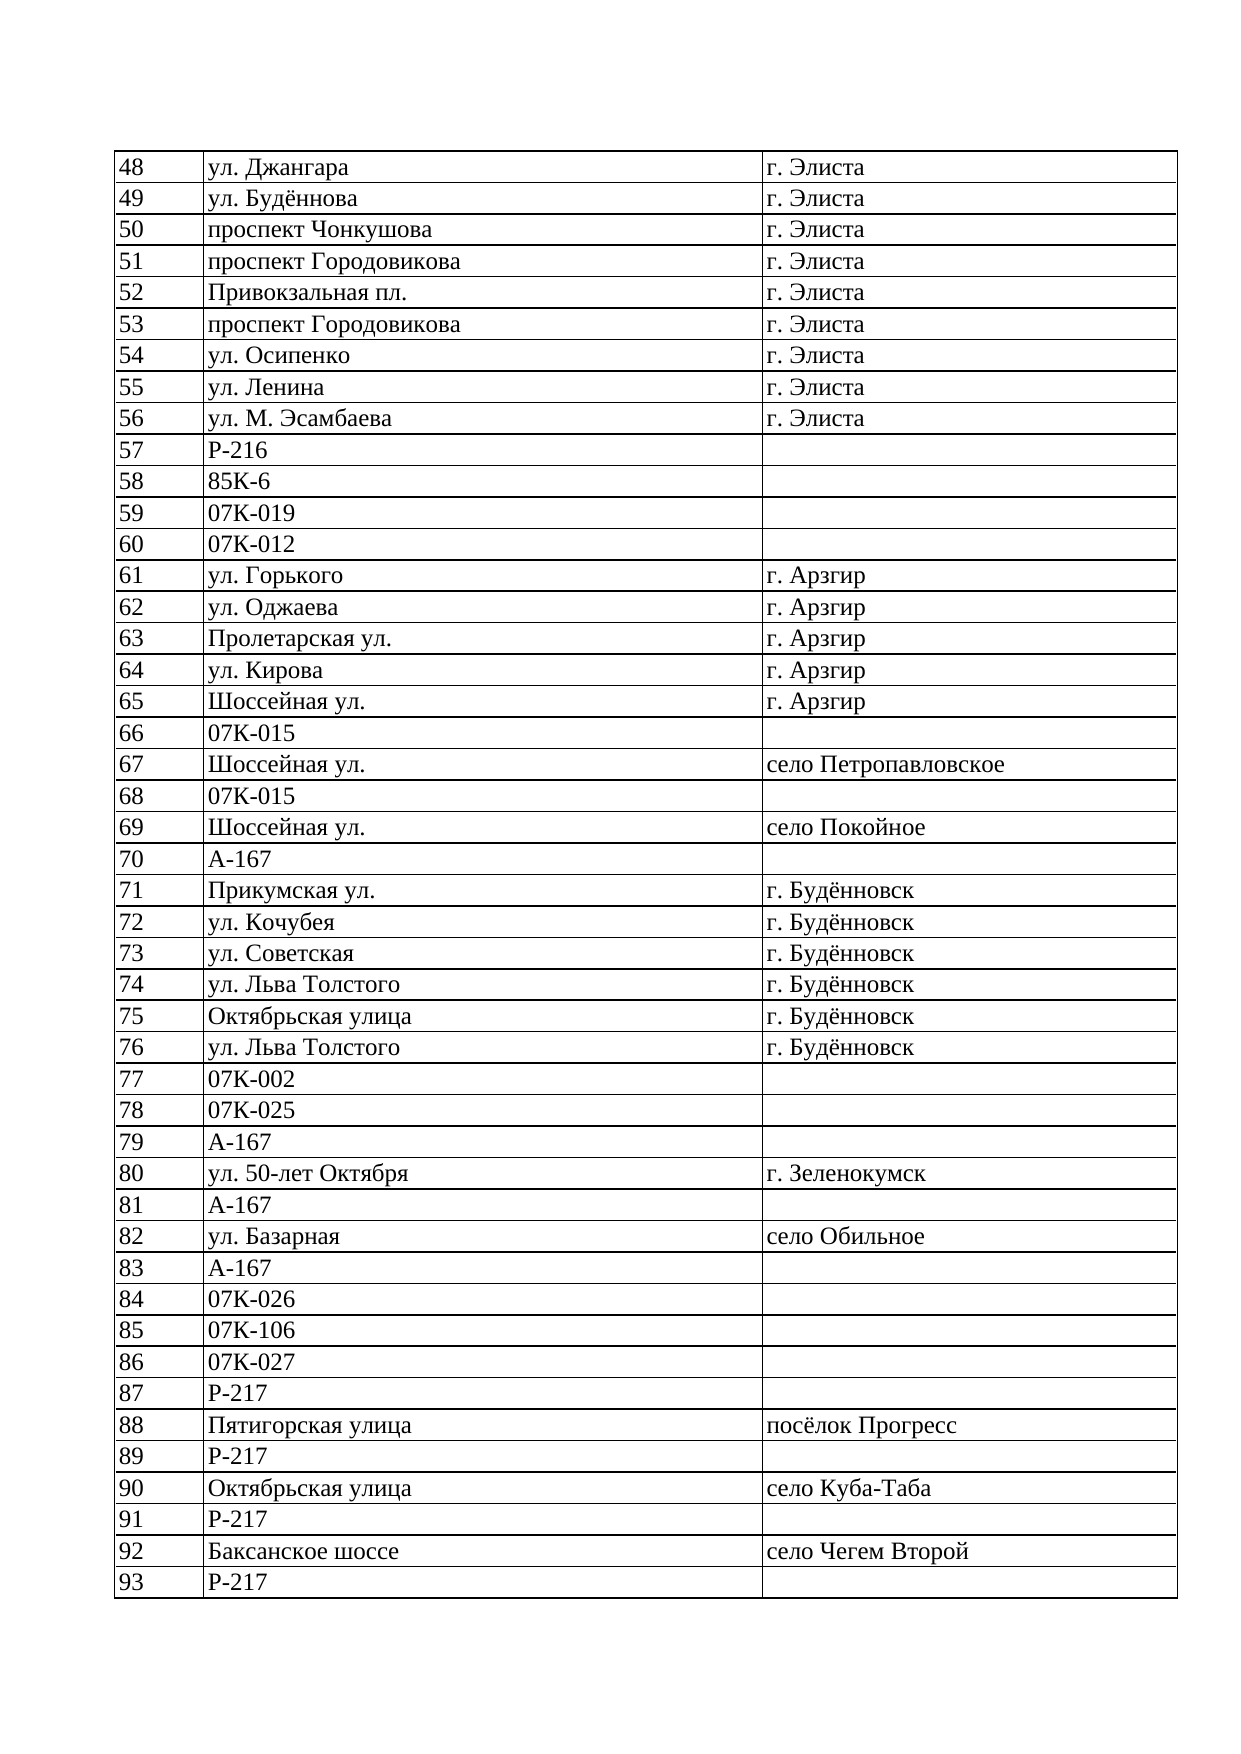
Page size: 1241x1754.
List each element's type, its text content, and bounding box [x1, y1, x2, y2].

table_cell [763, 1062, 1177, 1094]
table_cell [763, 528, 1177, 559]
table_cell 90 [115, 1472, 203, 1503]
table_cell 65 [115, 686, 203, 716]
table_cell г. Будённовск [763, 905, 1177, 936]
table_cell Шоссейная ул. [204, 812, 762, 842]
table_cell Р-217 [204, 1378, 762, 1408]
table_cell [763, 1503, 1177, 1534]
table_cell [763, 465, 1177, 496]
table_cell [763, 1251, 1177, 1282]
table_cell г. Зеленокумск [763, 1157, 1177, 1188]
table_cell 66 [115, 717, 203, 748]
table_cell 07К-106 [204, 1316, 762, 1345]
table_cell Р-217 [204, 1504, 762, 1534]
table_cell 73 [115, 938, 203, 968]
table_cell 48 [115, 152, 203, 181]
table_cell 07К-027 [204, 1347, 762, 1377]
table_cell 61 [115, 560, 203, 590]
table_cell г. Арзгир [763, 590, 1177, 622]
table_cell 74 [115, 969, 203, 999]
table_cell [763, 1188, 1177, 1219]
table_cell г. Будённовск [763, 1031, 1177, 1062]
table_cell ул. Базарная [204, 1221, 762, 1251]
table_cell село Обильное [763, 1220, 1177, 1251]
table_cell 81 [115, 1189, 203, 1219]
table_cell ул. Будённова [204, 183, 762, 213]
table_cell Р-217 [204, 1441, 762, 1471]
table_cell ул. Горького [204, 561, 762, 590]
table_cell 49 [115, 183, 203, 213]
table_cell г. Арзгир [763, 653, 1177, 685]
table_cell Пятигорская улица [204, 1410, 762, 1440]
table_cell 77 [115, 1063, 203, 1094]
table_cell [763, 1345, 1177, 1377]
table_cell 67 [115, 749, 203, 779]
table_cell Прикумская ул. [204, 875, 762, 905]
table_cell 54 [115, 340, 203, 370]
table_cell 07К-019 [204, 498, 762, 527]
table_cell А-167 [204, 1190, 762, 1219]
table_cell [763, 1125, 1177, 1157]
table_cell г. Элиста [763, 307, 1177, 339]
table_cell Шоссейная ул. [204, 749, 762, 779]
table_cell 56 [115, 403, 203, 433]
table_cell 60 [115, 529, 203, 559]
table_cell Шоссейная ул. [204, 686, 762, 716]
table_cell 07К-012 [204, 529, 762, 559]
table_cell [763, 1094, 1177, 1125]
table_cell 75 [115, 1000, 203, 1031]
table_cell проспект Городовикова [204, 309, 762, 339]
table_cell 84 [115, 1284, 203, 1314]
table_cell 63 [115, 623, 203, 653]
table_cell 71 [115, 875, 203, 905]
table_cell г. Элиста [763, 402, 1177, 433]
table_cell г. Будённовск [763, 999, 1177, 1031]
table_cell г. Арзгир [763, 622, 1177, 653]
table_cell 53 [115, 308, 203, 339]
table_cell 92 [115, 1535, 203, 1566]
table_cell 93 [115, 1567, 203, 1597]
table_cell Привокзальная пл. [204, 277, 762, 307]
table_cell 78 [115, 1095, 203, 1125]
table_cell ул. 50-лет Октября [204, 1158, 762, 1188]
table_cell [763, 1314, 1177, 1345]
table_cell 85 [115, 1315, 203, 1345]
table_cell 69 [115, 812, 203, 842]
table_cell 64 [115, 654, 203, 685]
table_cell ул. Льва Толстого [204, 1032, 762, 1062]
table_cell Р-216 [204, 435, 762, 464]
table_cell [763, 842, 1177, 873]
table_cell Октябрьская улица [204, 1473, 762, 1503]
table_cell г. Элиста [763, 244, 1177, 276]
table_cell 76 [115, 1032, 203, 1062]
table_cell 88 [115, 1409, 203, 1440]
table_cell 62 [115, 591, 203, 622]
table_cell А-167 [204, 844, 762, 873]
table_cell 72 [115, 906, 203, 936]
table_cell [763, 433, 1177, 464]
table_cell 50 [115, 214, 203, 244]
table_cell 59 [115, 497, 203, 527]
table_cell ул. Оджаева [204, 592, 762, 622]
table_cell 07К-026 [204, 1284, 762, 1314]
table_cell 68 [115, 780, 203, 811]
table_cell 86 [115, 1346, 203, 1377]
table_cell проспект Городовикова [204, 246, 762, 276]
table_cell ул. Джангара [204, 152, 762, 181]
table_cell ул. Кочубея [204, 907, 762, 936]
table_cell посёлок Прогресс [763, 1408, 1177, 1440]
table_cell 80 [115, 1158, 203, 1188]
table_cell село Куба-Таба [763, 1471, 1177, 1503]
table_cell село Покойное [763, 811, 1177, 842]
table_cell [763, 1440, 1177, 1471]
table_cell г. Будённовск [763, 968, 1177, 999]
table_cell г. Элиста [763, 370, 1177, 402]
table_cell ул. Кирова [204, 655, 762, 685]
table_cell 91 [115, 1504, 203, 1534]
table_cell ул. Льва Толстого [204, 970, 762, 999]
table_cell [763, 1566, 1177, 1597]
table_cell г. Элиста [763, 213, 1177, 244]
table_cell г. Элиста [763, 152, 1177, 181]
table_cell Пролетарская ул. [204, 623, 762, 653]
table_cell проспект Чонкушова [204, 215, 762, 244]
table_cell 87 [115, 1378, 203, 1408]
table_cell 57 [115, 434, 203, 464]
table_cell 89 [115, 1441, 203, 1471]
table_cell 79 [115, 1126, 203, 1157]
table_cell ул. Ленина [204, 372, 762, 402]
table_cell г. Элиста [763, 181, 1177, 213]
table_cell 70 [115, 843, 203, 873]
table_cell г. Будённовск [763, 936, 1177, 968]
table_cell А-167 [204, 1253, 762, 1282]
table_cell г. Элиста [763, 339, 1177, 370]
table_cell ул. Советская [204, 938, 762, 968]
table_cell [763, 716, 1177, 748]
table_cell г. Арзгир [763, 685, 1177, 716]
table_cell А-167 [204, 1127, 762, 1157]
table_cell 58 [115, 466, 203, 496]
table_cell 51 [115, 245, 203, 276]
table_cell [763, 496, 1177, 527]
table_cell 55 [115, 371, 203, 402]
table_cell [763, 1283, 1177, 1314]
table_cell ул. М. Эсамбаева [204, 403, 762, 433]
table_cell Баксанское шоссе [204, 1536, 762, 1566]
table_cell г. Элиста [763, 276, 1177, 307]
table_cell 07К-015 [204, 781, 762, 811]
table_cell ул. Осипенко [204, 340, 762, 370]
table_cell село Чегем Второй [763, 1534, 1177, 1566]
table_cell 07К-015 [204, 718, 762, 748]
table_cell [763, 779, 1177, 811]
table_cell Р-217 [204, 1567, 762, 1597]
table_cell село Петропавловское [763, 748, 1177, 779]
table_cell Октябрьская улица [204, 1001, 762, 1031]
table_cell 07К-025 [204, 1095, 762, 1125]
table_cell [763, 1377, 1177, 1408]
table_cell г. Будённовск [763, 874, 1177, 905]
table_cell 82 [115, 1221, 203, 1251]
table_cell 83 [115, 1252, 203, 1282]
table_cell 85К-6 [204, 466, 762, 496]
table_cell г. Арзгир [763, 559, 1177, 590]
table_cell 07К-002 [204, 1064, 762, 1094]
table_cell 52 [115, 277, 203, 307]
